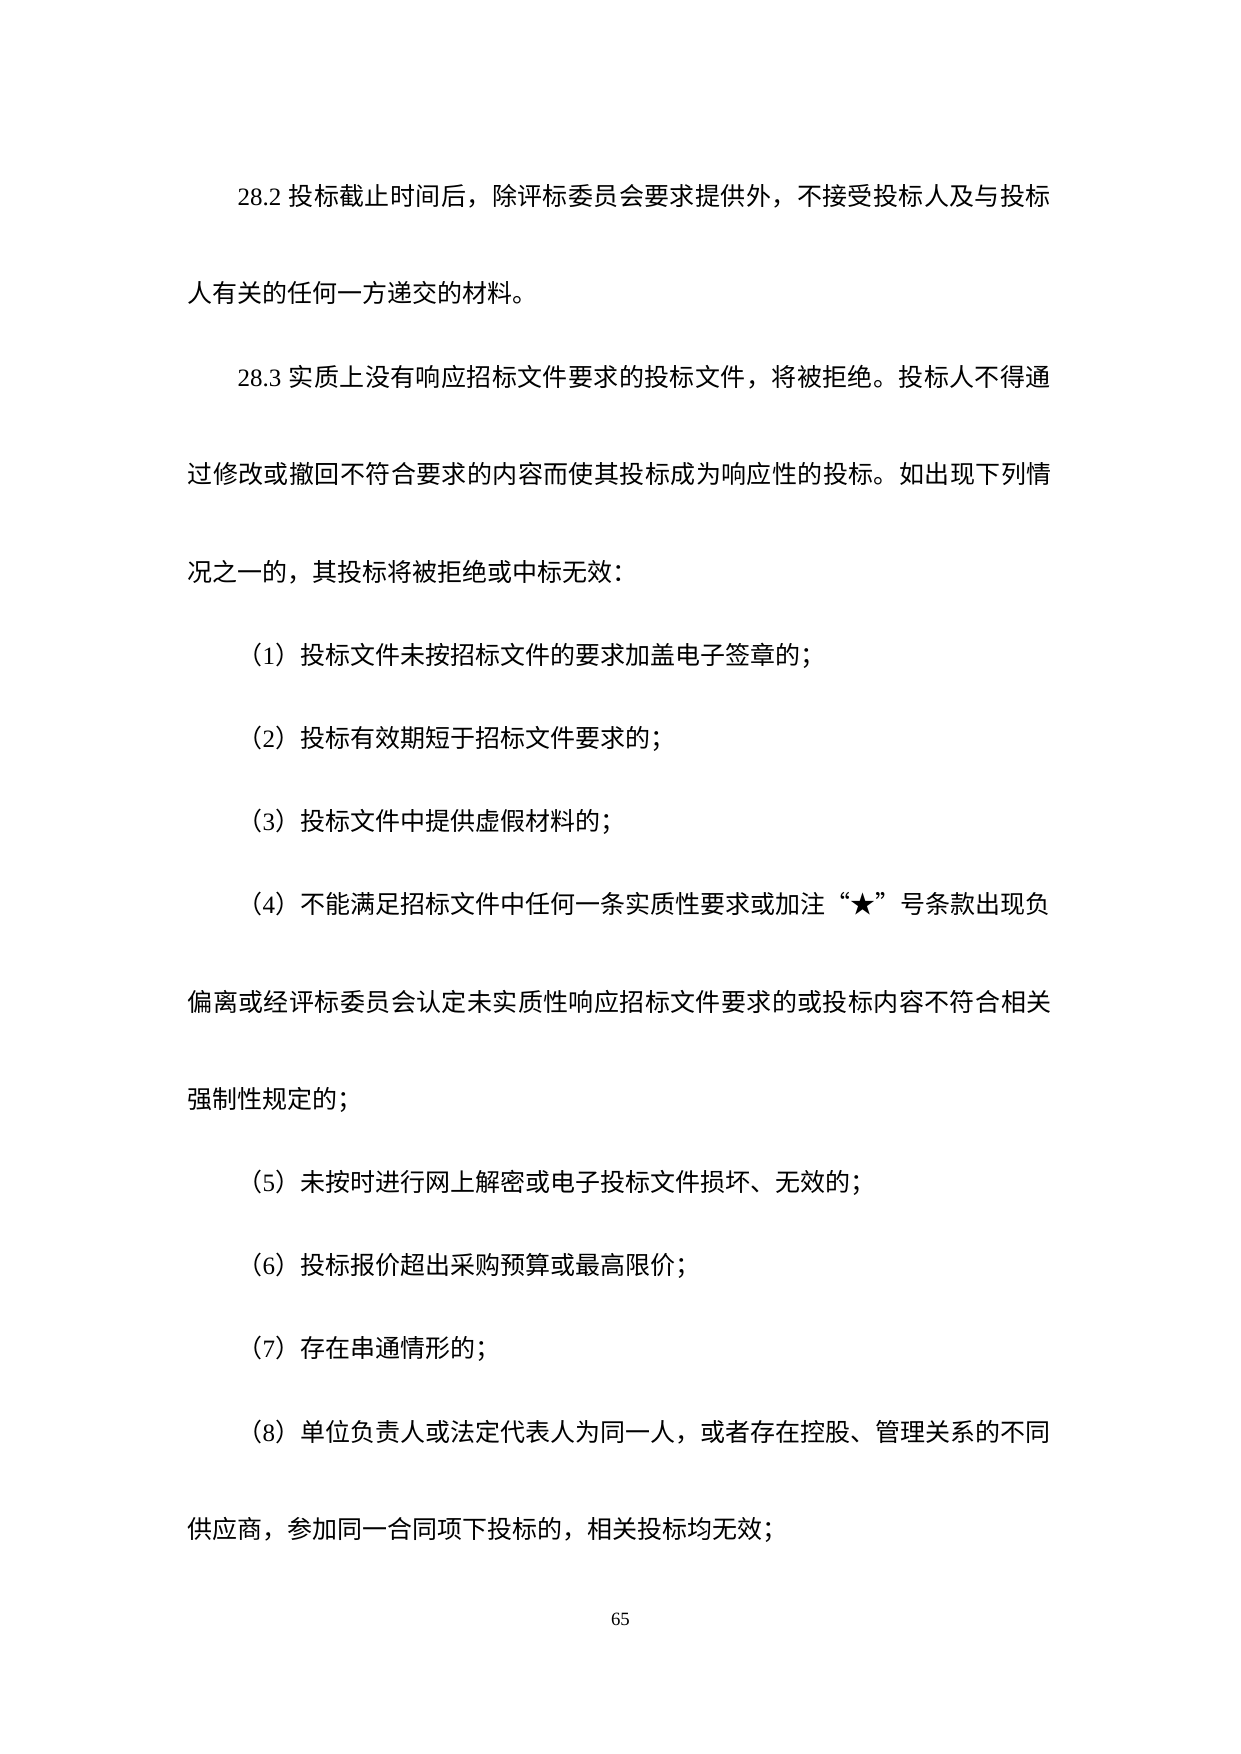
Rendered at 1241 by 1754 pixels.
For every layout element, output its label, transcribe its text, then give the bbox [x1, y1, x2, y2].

text （4）不能满足招标文件中任何一条实质性要求或加注“★”号条款出现负偏离或经评标委员会认定未实质性响应招标文件要求的或投标内容不符合相关强制性规定的； [187, 870, 1053, 1130]
text 28.3 实质上没有响应招标文件要求的投标文件，将被拒绝。投标人不得通过修改或撤回不符合要求的内容而使其投标成为响应性的投标。如出现下列情况之一的，其投标将被拒绝或中标无效： [187, 343, 1053, 603]
text （5）未按时进行网上解密或电子投标文件损坏、无效的； [187, 1148, 1053, 1213]
text （3）投标文件中提供虚假材料的； [187, 787, 1053, 852]
text （6）投标报价超出采购预算或最高限价； [187, 1231, 1053, 1296]
text 28.2 投标截止时间后，除评标委员会要求提供外，不接受投标人及与投标人有关的任何一方递交的材料。 [187, 162, 1053, 324]
text （7）存在串通情形的； [187, 1314, 1053, 1379]
text （2）投标有效期短于招标文件要求的； [187, 704, 1053, 769]
text （1）投标文件未按招标文件的要求加盖电子签章的； [187, 621, 1053, 686]
text （8）单位负责人或法定代表人为同一人，或者存在控股、管理关系的不同供应商，参加同一合同项下投标的，相关投标均无效； [187, 1398, 1053, 1560]
